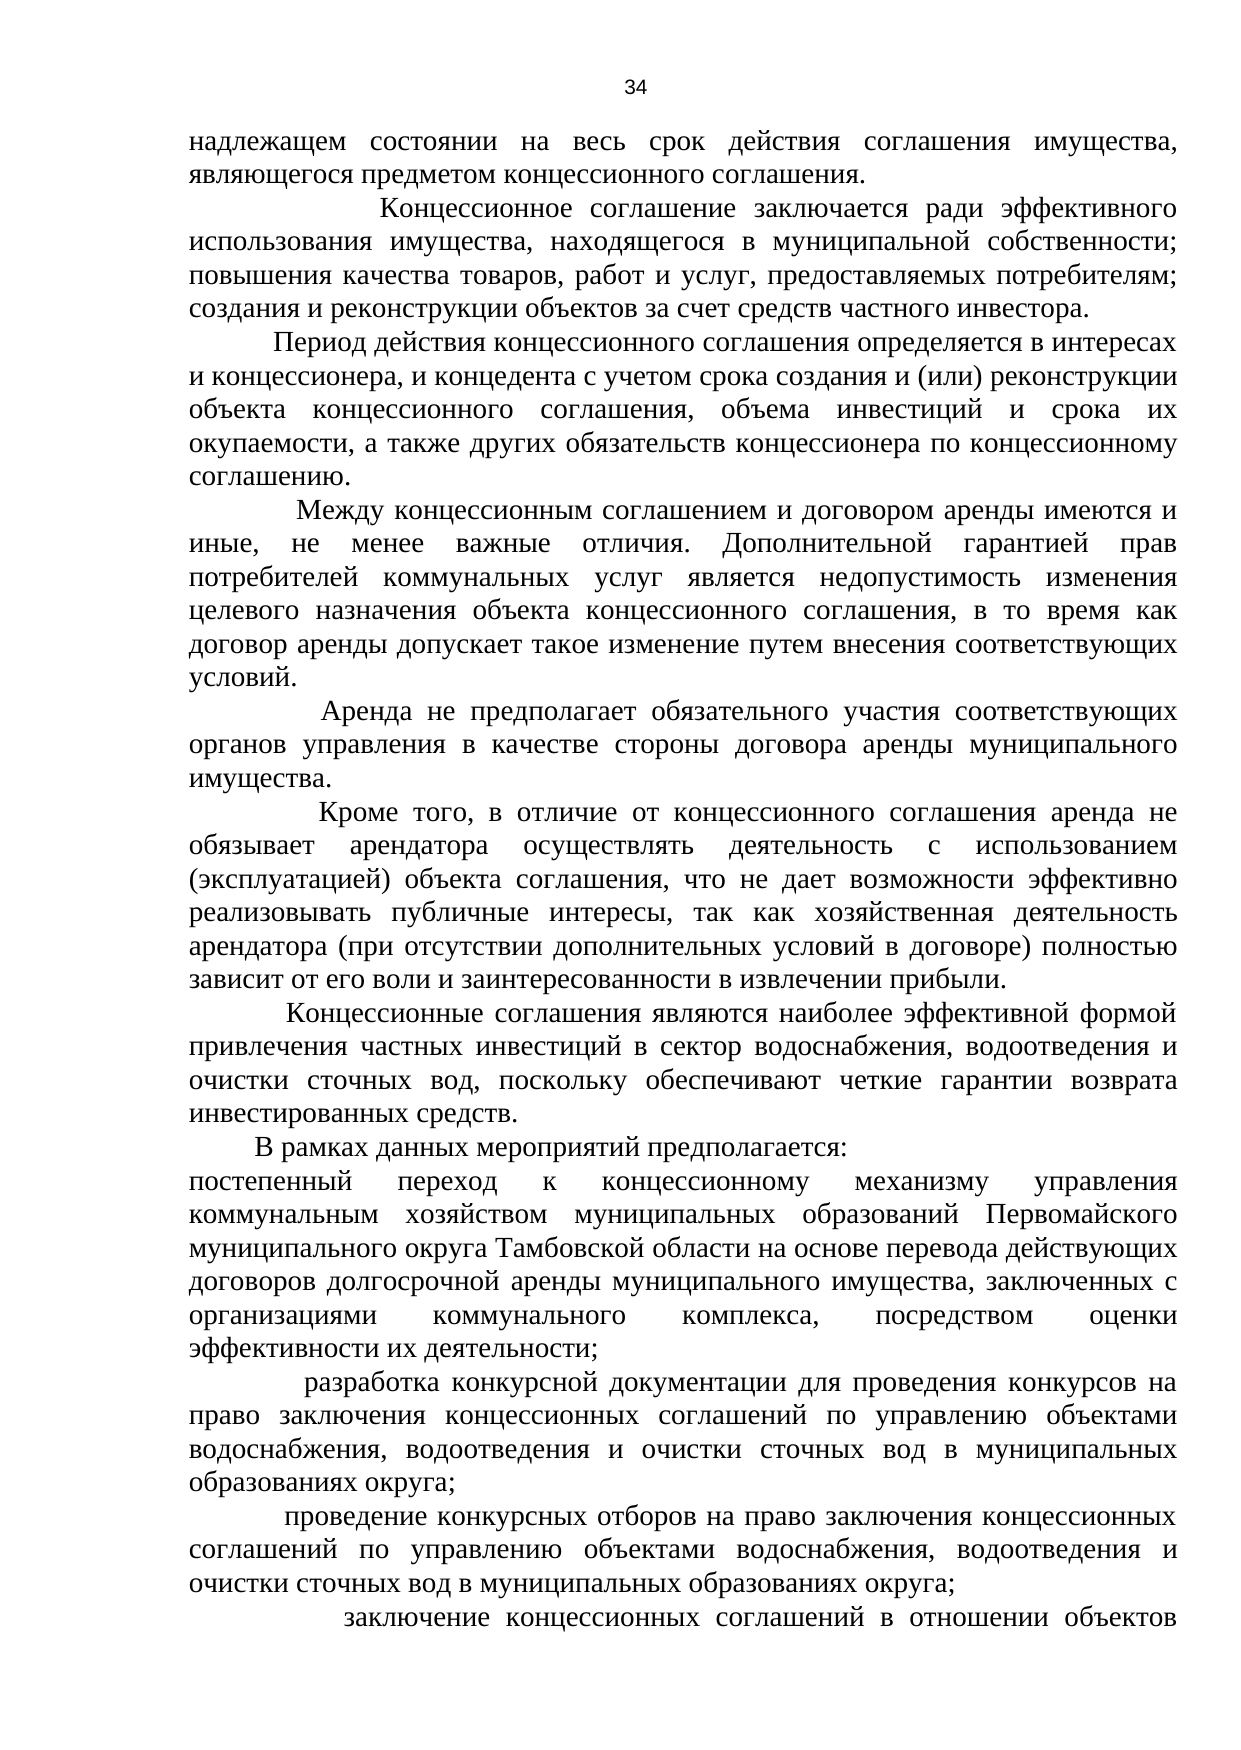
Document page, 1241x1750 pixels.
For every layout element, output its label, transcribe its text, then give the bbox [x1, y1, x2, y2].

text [188, 1599, 1178, 1632]
text В рамках данных мероприятий предполагается: [188, 1129, 1178, 1163]
text Между концессионным соглашением и договором аренды имеются и иные, не менее важные отличия. Дополнительной гарантией прав потребителей коммунальных услуг является недопустимость изменения целевого назначения объекта концессионного соглашения, в то время как договор аренды допускает такое изменение путем внесения соответствующих условий. [188, 492, 1178, 693]
text Период действия концессионного соглашения определяется в интересах и концессионера, и концедента с учетом срока создания и (или) реконструкции объекта концессионного соглашения, объема инвестиций и срока их окупаемости, а также других обязательств концессионера по концессионному соглашению. [188, 324, 1178, 492]
text Концессионные соглашения являются наиболее эффективной формой привлечения частных инвестиций в сектор водоснабжения, водоотведения и очистки сточных вод, поскольку обеспечивают четкие гарантии возврата инвестированных средств. [188, 995, 1178, 1129]
text проведение конкурсных отборов на право заключения концессионных соглашений по управлению объектами водоснабжения, водоотведения и очистки сточных вод в муниципальных образованиях округа; [188, 1498, 1178, 1599]
text Концессионное соглашение заключается ради эффективного использования имущества, находящегося в муниципальной собственности; повышения качества товаров, работ и услуг, предоставляемых потребителям; создания и реконструкции объектов за счет средств частного инвестора. [188, 190, 1178, 324]
text постепенный переход к концессионному механизму управления коммунальным хозяйством муниципальных образований Первомайского муниципального округа Тамбовской области на основе перевода действующих договоров долгосрочной аренды муниципального имущества, заключенных с организациями коммунального комплекса, посредством оценки эффективности их деятельности; [188, 1163, 1178, 1364]
text Кроме того, в отличие от концессионного соглашения аренда не обязывает арендатора осуществлять деятельность с использованием (эксплуатацией) объекта соглашения, что не дает возможности эффективно реализовывать публичные интересы, так как хозяйственная деятельность арендатора (при отсутствии дополнительных условий в договоре) полностью зависит от его воли и заинтересованности в извлечении прибыли. [188, 794, 1178, 995]
text Аренда не предполагает обязательного участия соответствующих органов управления в качестве стороны договора аренды муниципального имущества. [188, 693, 1178, 794]
text разработка конкурсной документации для проведения конкурсов на право заключения концессионных соглашений по управлению объектами водоснабжения, водоотведения и очистки сточных вод в муниципальных образованиях округа; [188, 1364, 1178, 1498]
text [188, 123, 1178, 190]
